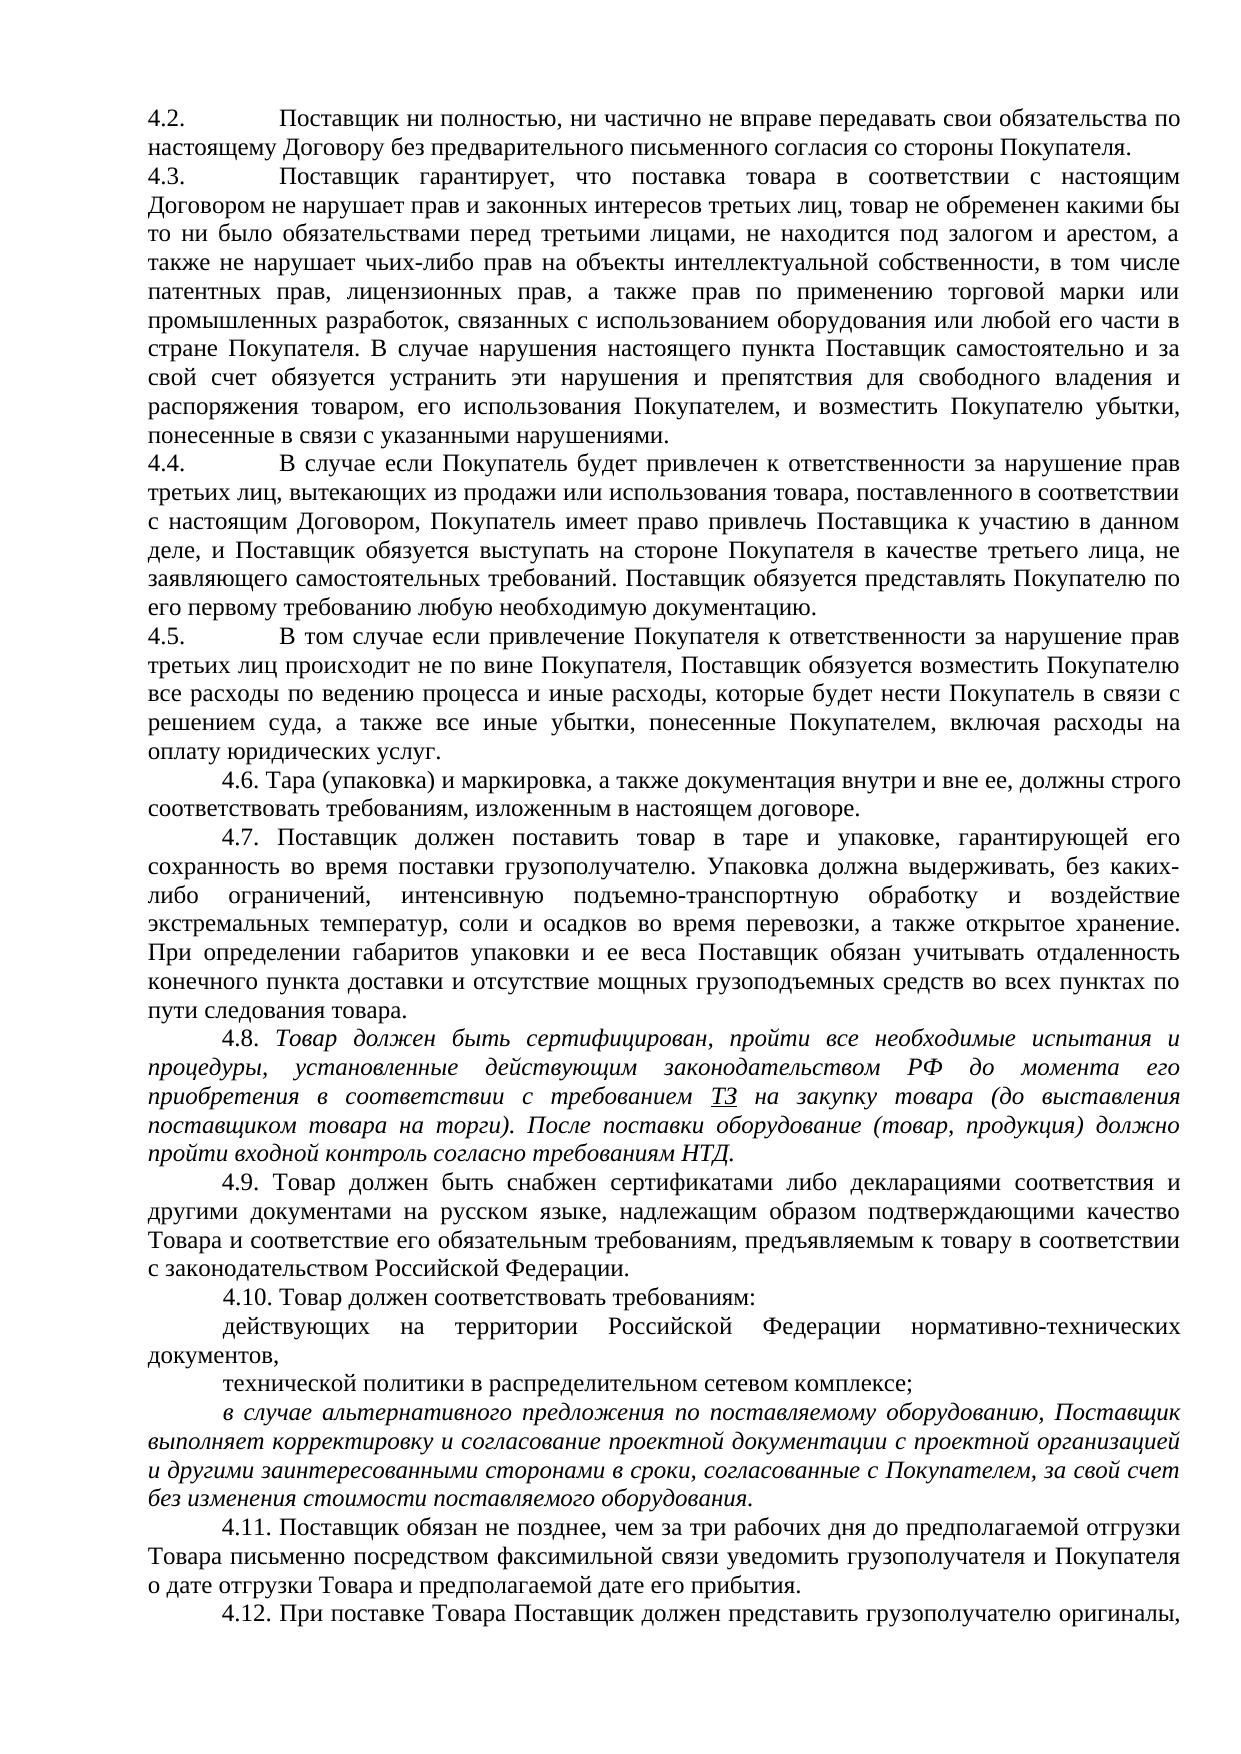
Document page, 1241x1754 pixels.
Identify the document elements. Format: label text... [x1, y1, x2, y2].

text действующих на территории Российской Федерации нормативно-технических документов, [148, 1311, 1181, 1368]
text технической политики в распределительном сетевом комплексе; [148, 1368, 1181, 1397]
list В том случае если привлечение Покупателя к ответственности за нарушение прав третьих лиц происходит не по вине Покупателя, Поставщик обязуется возместить Покупателю все расходы по ведению процесса и иные расходы, которые будет нести Покупатель в связи с решением суда, а также все иные убытки, понесенные Покупателем, включая расходы на оплату юридических услуг. [148, 621, 1181, 765]
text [148, 1598, 1181, 1627]
text 4.9. Товар должен быть снабжен сертификатами либо декларациями соответствия и другими документами на русском языке, надлежащим образом подтверждающими качество Товара и соответствие его обязательным требованиям, предъявляемым к товару в соответствии с законодательством Российской Федерации. [148, 1167, 1181, 1282]
list Поставщик ни полностью, ни частично не вправе передавать свои обязательства по настоящему Договору без предварительного письменного согласия со стороны Покупателя. [148, 103, 1181, 161]
text 4.6. Тара (упаковка) и маркировка, а также документация внутри и вне ее, должны строго соответствовать требованиям, изложенным в настоящем договоре. [148, 765, 1181, 822]
text в случае альтернативного предложения по поставляемому оборудованию, Поставщик выполняет корректировку и согласование проектной документации с проектной организацией и другими заинтересованными сторонами в сроки, согласованные с Покупателем, за свой счет без изменения стоимости поставляемого оборудования. [148, 1397, 1181, 1512]
text 4.8. Товар должен быть сертифицирован, пройти все необходимые испытания и процедуры, установленные действующим законодательством РФ до момента его приобретения в соответствии с требованием ТЗ на закупку товара (до выставления поставщиком товара на торги). После поставки оборудование (товар, продукция) должно пройти входной контроль согласно требованиям НТД. [148, 1023, 1181, 1167]
text 4.11. Поставщик обязан не позднее, чем за три рабочих дня до предполагаемой отгрузки Товара письменно посредством факсимильной связи уведомить грузополучателя и Покупателя о дате отгрузки Товара и предполагаемой дате его прибытия. [148, 1512, 1181, 1598]
list В случае если Покупатель будет привлечен к ответственности за нарушение прав третьих лиц, вытекающих из продажи или использования товара, поставленного в соответствии с настоящим Договором, Покупатель имеет право привлечь Поставщика к участию в данном деле, и Поставщик обязуется выступать на стороне Покупателя в качестве третьего лица, не заявляющего самостоятельных требований. Поставщик обязуется представлять Покупателю по его первому требованию любую необходимую документацию. [148, 448, 1181, 621]
text 4.10. Товар должен соответствовать требованиям: [148, 1282, 1181, 1311]
text 4.7. Поставщик должен поставить товар в таре и упаковке, гарантирующей его сохранность во время поставки грузополучателю. Упаковка должна выдерживать, без каких-либо ограничений, интенсивную подъемно-транспортную обработку и воздействие экстремальных температур, соли и осадков во время перевозки, а также открытое хранение. При определении габаритов упаковки и ее веса Поставщик обязан учитывать отдаленность конечного пункта доставки и отсутствие мощных грузоподъемных средств во всех пунктах по пути следования товара. [148, 822, 1181, 1023]
list Поставщик гарантирует, что поставка товара в соответствии с настоящим Договором не нарушает прав и законных интересов третьих лиц, товар не обременен какими бы то ни было обязательствами перед третьими лицами, не находится под залогом и арестом, а также не нарушает чьих-либо прав на объекты интеллектуальной собственности, в том числе патентных прав, лицензионных прав, а также прав по применению торговой марки или промышленных разработок, связанных с использованием оборудования или любой его части в стране Покупателя. В случае нарушения настоящего пункта Поставщик самостоятельно и за свой счет обязуется устранить эти нарушения и препятствия для свободного владения и распоряжения товаром, его использования Покупателем, и возместить Покупателю убытки, понесенные в связи с указанными нарушениями. [148, 161, 1181, 448]
